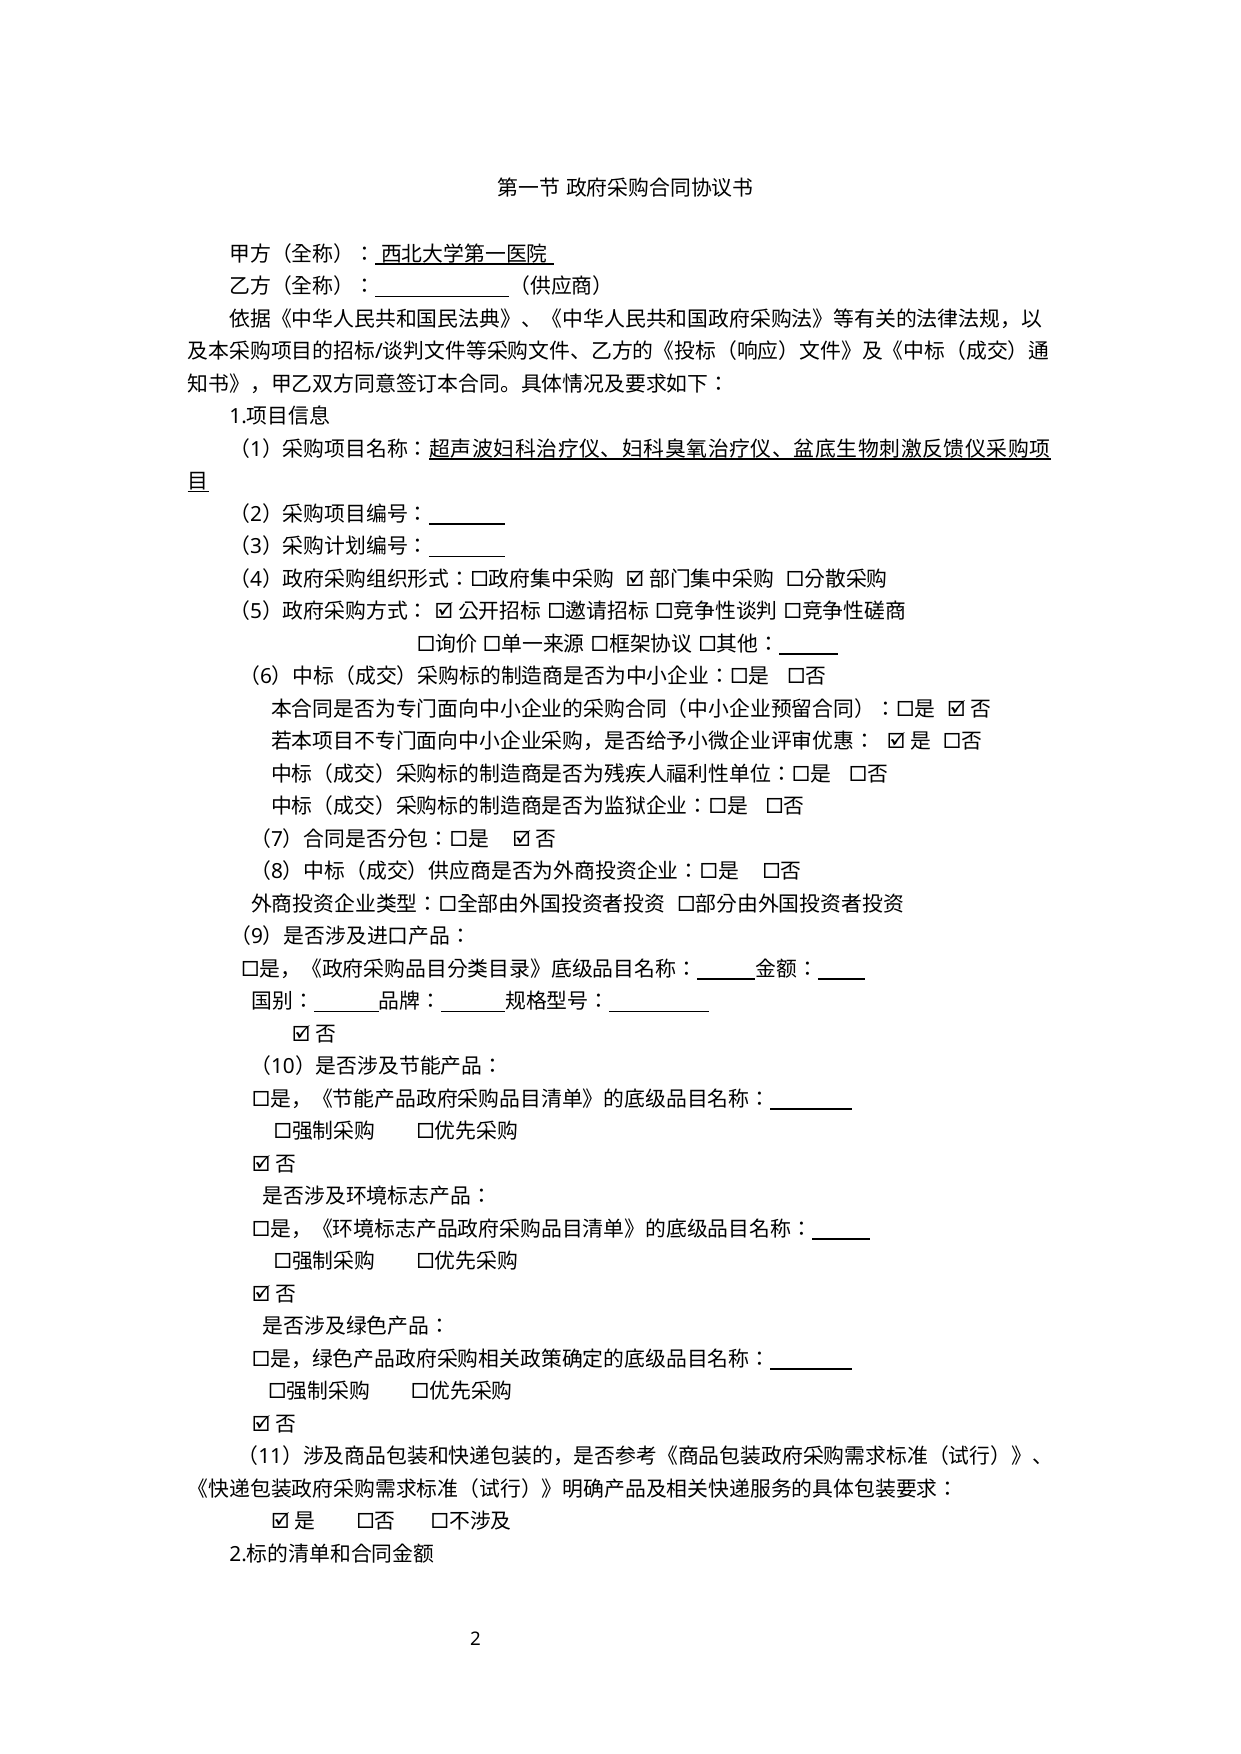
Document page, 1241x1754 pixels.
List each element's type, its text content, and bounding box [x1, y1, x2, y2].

text 强制采购 优先采购 [187, 1374, 1053, 1406]
text 强制采购 优先采购 [187, 1114, 1053, 1146]
text 是 否 不涉及 [187, 1504, 1053, 1536]
text 若本项目不专门面向中小企业采购，是否给予小微企业评审优惠： 是 否 [187, 724, 1053, 756]
text （6）中标（成交）采购标的制造商是否为中小企业：是 否 [239, 659, 1053, 691]
text （10）是否涉及节能产品： [187, 1049, 1053, 1081]
text 乙方（全称）： （供应商） [187, 269, 1053, 301]
text 否 [187, 1146, 1053, 1179]
text 是，《政府采购品目分类目录》底级品目名称： 金额： [187, 951, 1053, 984]
text 是，《节能产品政府采购品目清单》的底级品目名称： [187, 1081, 1053, 1114]
text 否 [187, 1016, 1053, 1049]
text （3）采购计划编号： [187, 529, 1053, 561]
text （8）中标（成交）供应商是否为外商投资企业：是 否 [187, 854, 1053, 886]
subtitle 第一节 政府采购合同协议书 [198, 162, 1053, 204]
text 是否涉及环境标志产品： [187, 1179, 1053, 1211]
text 是，《环境标志产品政府采购品目清单》的底级品目名称： [187, 1211, 1053, 1244]
text 否 [187, 1276, 1053, 1309]
text 依据《中华人民共和国民法典》、《中华人民共和国政府采购法》等有关的法律法规，以及本采购项目的招标/谈判文件等采购文件、乙方的《投标（响应）文件》及《中标（成交）通知书》，甲乙双方同意签订本合同。具体情况及要求如下： [187, 301, 1053, 399]
text 2.标的清单和合同金额 [187, 1536, 1053, 1569]
text 是，绿色产品政府采购相关政策确定的底级品目名称： [187, 1341, 1053, 1374]
text （9）是否涉及进口产品： [187, 919, 1053, 951]
text 询价 单一来源 框架协议 其他： [187, 626, 1053, 659]
text 是否涉及绿色产品： [187, 1309, 1053, 1341]
text 1.项目信息 [187, 399, 1053, 431]
text （1）采购项目名称：超声波妇科治疗仪、妇科臭氧治疗仪、盆底生物刺激反馈仪采购项目 [187, 431, 1053, 496]
text 中标（成交）采购标的制造商是否为监狱企业：是 否 [187, 789, 1053, 821]
text 国别： 品牌： 规格型号： [187, 984, 1053, 1016]
text 中标（成交）采购标的制造商是否为残疾人福利性单位：是 否 [187, 756, 1053, 789]
text 外商投资企业类型：全部由外国投资者投资 部分由外国投资者投资 [187, 886, 1053, 919]
text （7）合同是否分包：是 否 [187, 821, 1053, 854]
text 否 [187, 1406, 1053, 1439]
text 强制采购 优先采购 [187, 1244, 1053, 1276]
text （11）涉及商品包装和快递包装的，是否参考《商品包装政府采购需求标准（试行）》、《快递包装政府采购需求标准（试行）》明确产品及相关快递服务的具体包装要求： [187, 1439, 1053, 1504]
text 本合同是否为专门面向中小企业的采购合同（中小企业预留合同）：是 否 [187, 691, 1053, 724]
text （5）政府采购方式： 公开招标 邀请招标 竞争性谈判 竞争性磋商 [187, 594, 1053, 626]
text （4）政府采购组织形式：政府集中采购 部门集中采购 分散采购 [187, 561, 1053, 594]
text （2）采购项目编号： [187, 496, 1053, 529]
text 甲方（全称）： 西北大学第一医院 [187, 236, 1053, 269]
